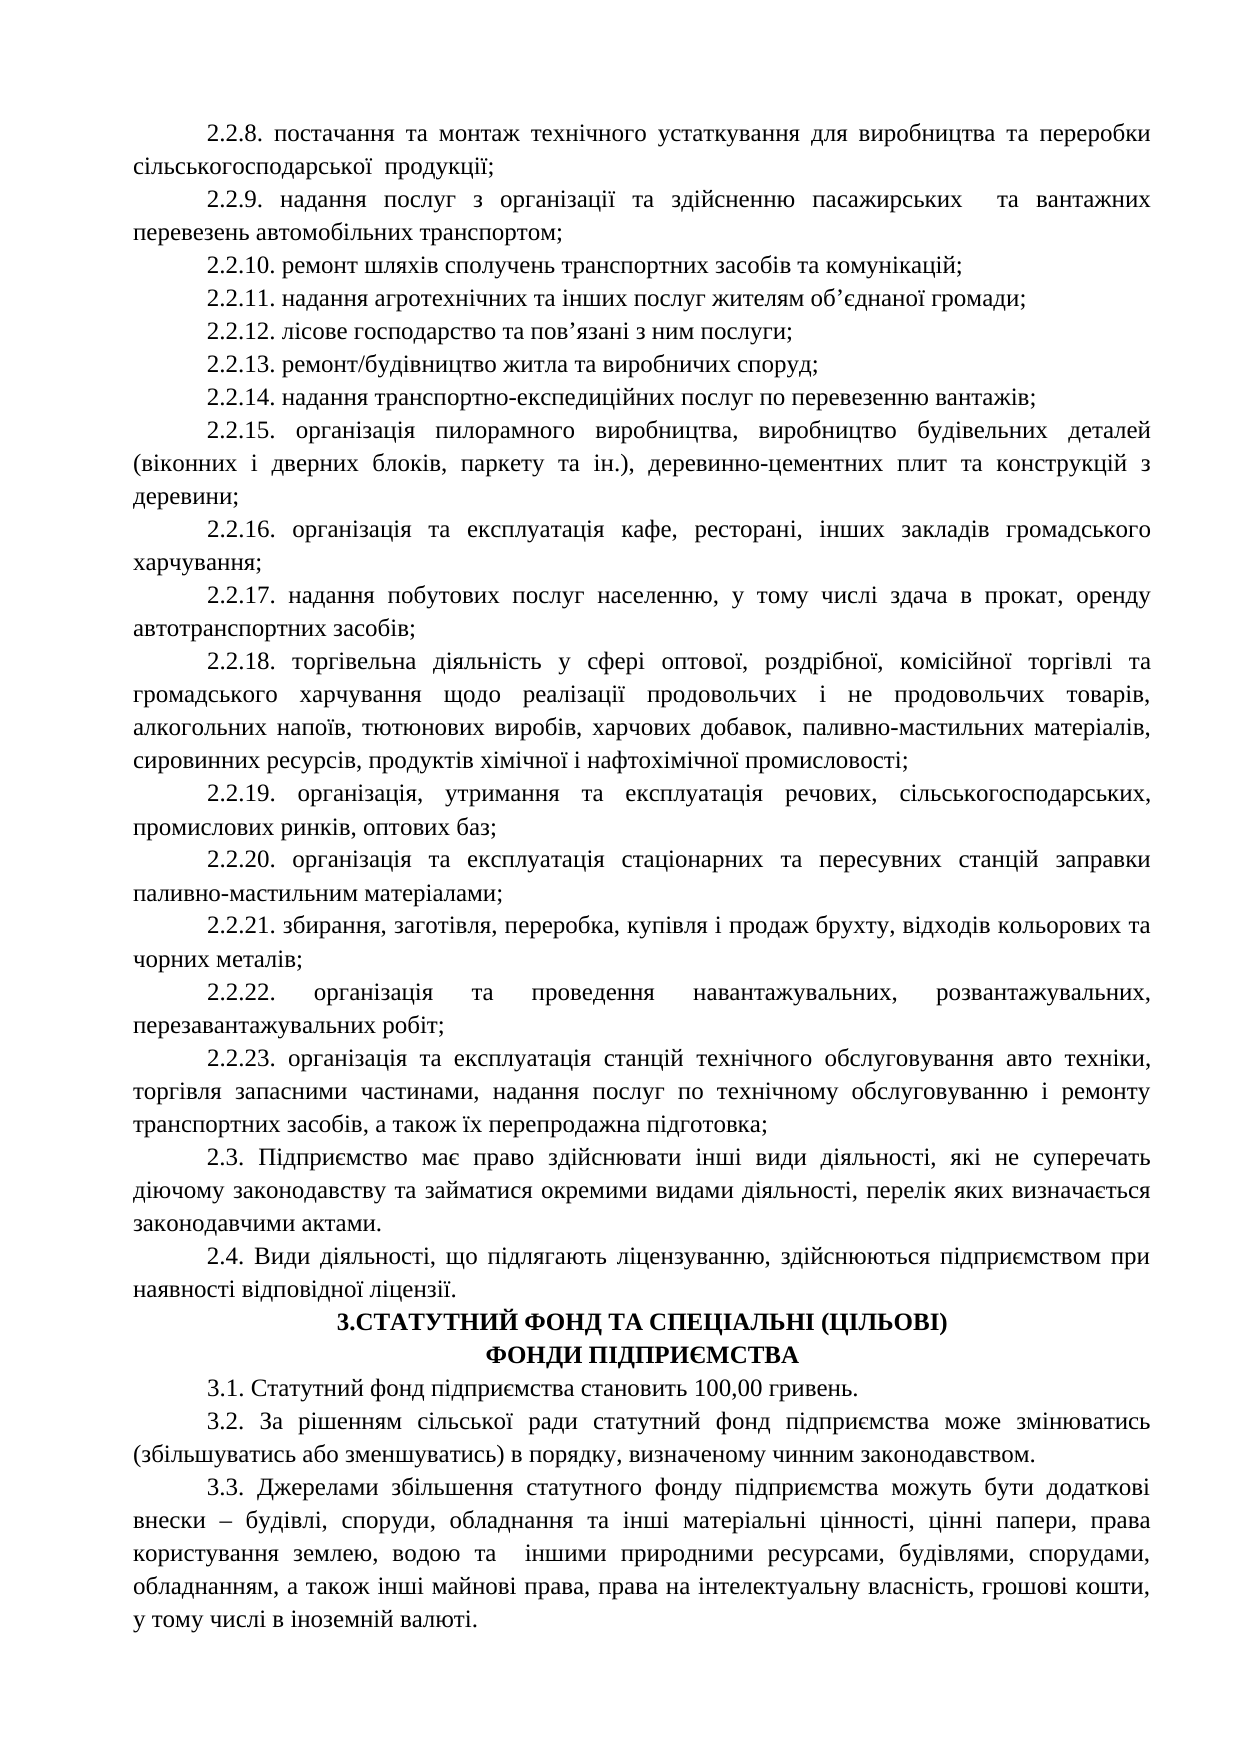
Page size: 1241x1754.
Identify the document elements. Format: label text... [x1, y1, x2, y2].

text 2.2.22. організація та проведення навантажувальних, розвантажувальних, перезавантажувальних робіт; [133, 977, 1152, 1038]
text 3.СТАТУТНИЙ ФОНД ТА СПЕЦІАЛЬНІ (ЦІЛЬОВІ) [133, 1307, 1152, 1336]
text 2.2.21. збирання, заготівля, переробка, купівля і продаж брухту, відходів кольорових та чорних металів; [133, 911, 1152, 972]
text 2.3. Підприємство має право здійснювати інші види діяльності, які не суперечать діючому законодавству та займатися окремими видами діяльності, перелік яких визначається законодавчими актами. [133, 1142, 1152, 1237]
text 3.1. Статутний фонд підприємства становить 100,00 гривень. [133, 1373, 1152, 1402]
text 2.2.19. організація, утримання та експлуатація речових, сільськогосподарських, промислових ринків, оптових баз; [133, 778, 1152, 840]
text ФОНДИ ПІДПРИЄМСТВА [133, 1340, 1152, 1369]
text 2.2.9. надання послуг з організації та здійсненню пасажирських та вантажних перевезень автомобільних транспортом; [133, 184, 1152, 246]
text 2.2.16. організація та експлуатація кафе, ресторані, інших закладів громадського харчування; [133, 514, 1152, 576]
text 2.2.14. надання транспортно-експедиційних послуг по перевезенню вантажів; [133, 382, 1152, 411]
text 3.3. Джерелами збільшення статутного фонду підприємства можуть бути додаткові внески – будівлі, споруди, обладнання та інші матеріальні цінності, цінні папери, права користування землею, водою та іншими природними ресурсами, будівлями, спорудами, обладнанням, а також інші майнові права, права на інтелектуальну власність, грошові кошти, у тому числі в іноземній валюті. [133, 1472, 1152, 1633]
text 2.2.15. організація пилорамного виробництва, виробництво будівельних деталей (віконних і дверних блоків, паркету та ін.), деревинно-цементних плит та конструкцій з деревини; [133, 415, 1152, 510]
text 2.2.13. ремонт/будівництво житла та виробничих споруд; [133, 349, 1152, 378]
text 2.4. Види діяльності, що підлягають ліцензуванню, здійснюються підприємством при наявності відповідної ліцензії. [133, 1241, 1152, 1303]
text 2.2.8. постачання та монтаж технічного устаткування для виробництва та переробки сільськогосподарської продукції; [133, 118, 1152, 180]
text 3.2. За рішенням сільської ради статутний фонд підприємства може змінюватись (збільшуватись або зменшуватись) в порядку, визначеному чинним законодавством. [133, 1406, 1152, 1468]
text 2.2.11. надання агротехнічних та інших послуг жителям об’єднаної громади; [133, 283, 1152, 312]
text 2.2.17. надання побутових послуг населенню, у тому числі здача в прокат, оренду автотранспортних засобів; [133, 580, 1152, 642]
text 2.2.18. торгівельна діяльність у сфері оптової, роздрібної, комісійної торгівлі та громадського харчування щодо реалізації продовольчих і не продовольчих товарів, алкогольних напоїв, тютюнових виробів, харчових добавок, паливно-мастильних матеріалів, сировинних ресурсів, продуктів хімічної і нафтохімічної промисловості; [133, 646, 1152, 774]
text 2.2.20. організація та експлуатація стаціонарних та пересувних станцій заправки паливно-мастильним матеріалами; [133, 844, 1152, 906]
text 2.2.23. організація та експлуатація станцій технічного обслуговування авто техніки, торгівля запасними частинами, надання послуг по технічному обслуговуванню і ремонту транспортних засобів, а також їх перепродажна підготовка; [133, 1043, 1152, 1137]
text 2.2.12. лісове господарство та пов’язані з ним послуги; [133, 316, 1152, 345]
text 2.2.10. ремонт шляхів сполучень транспортних засобів та комунікацій; [133, 250, 1152, 279]
